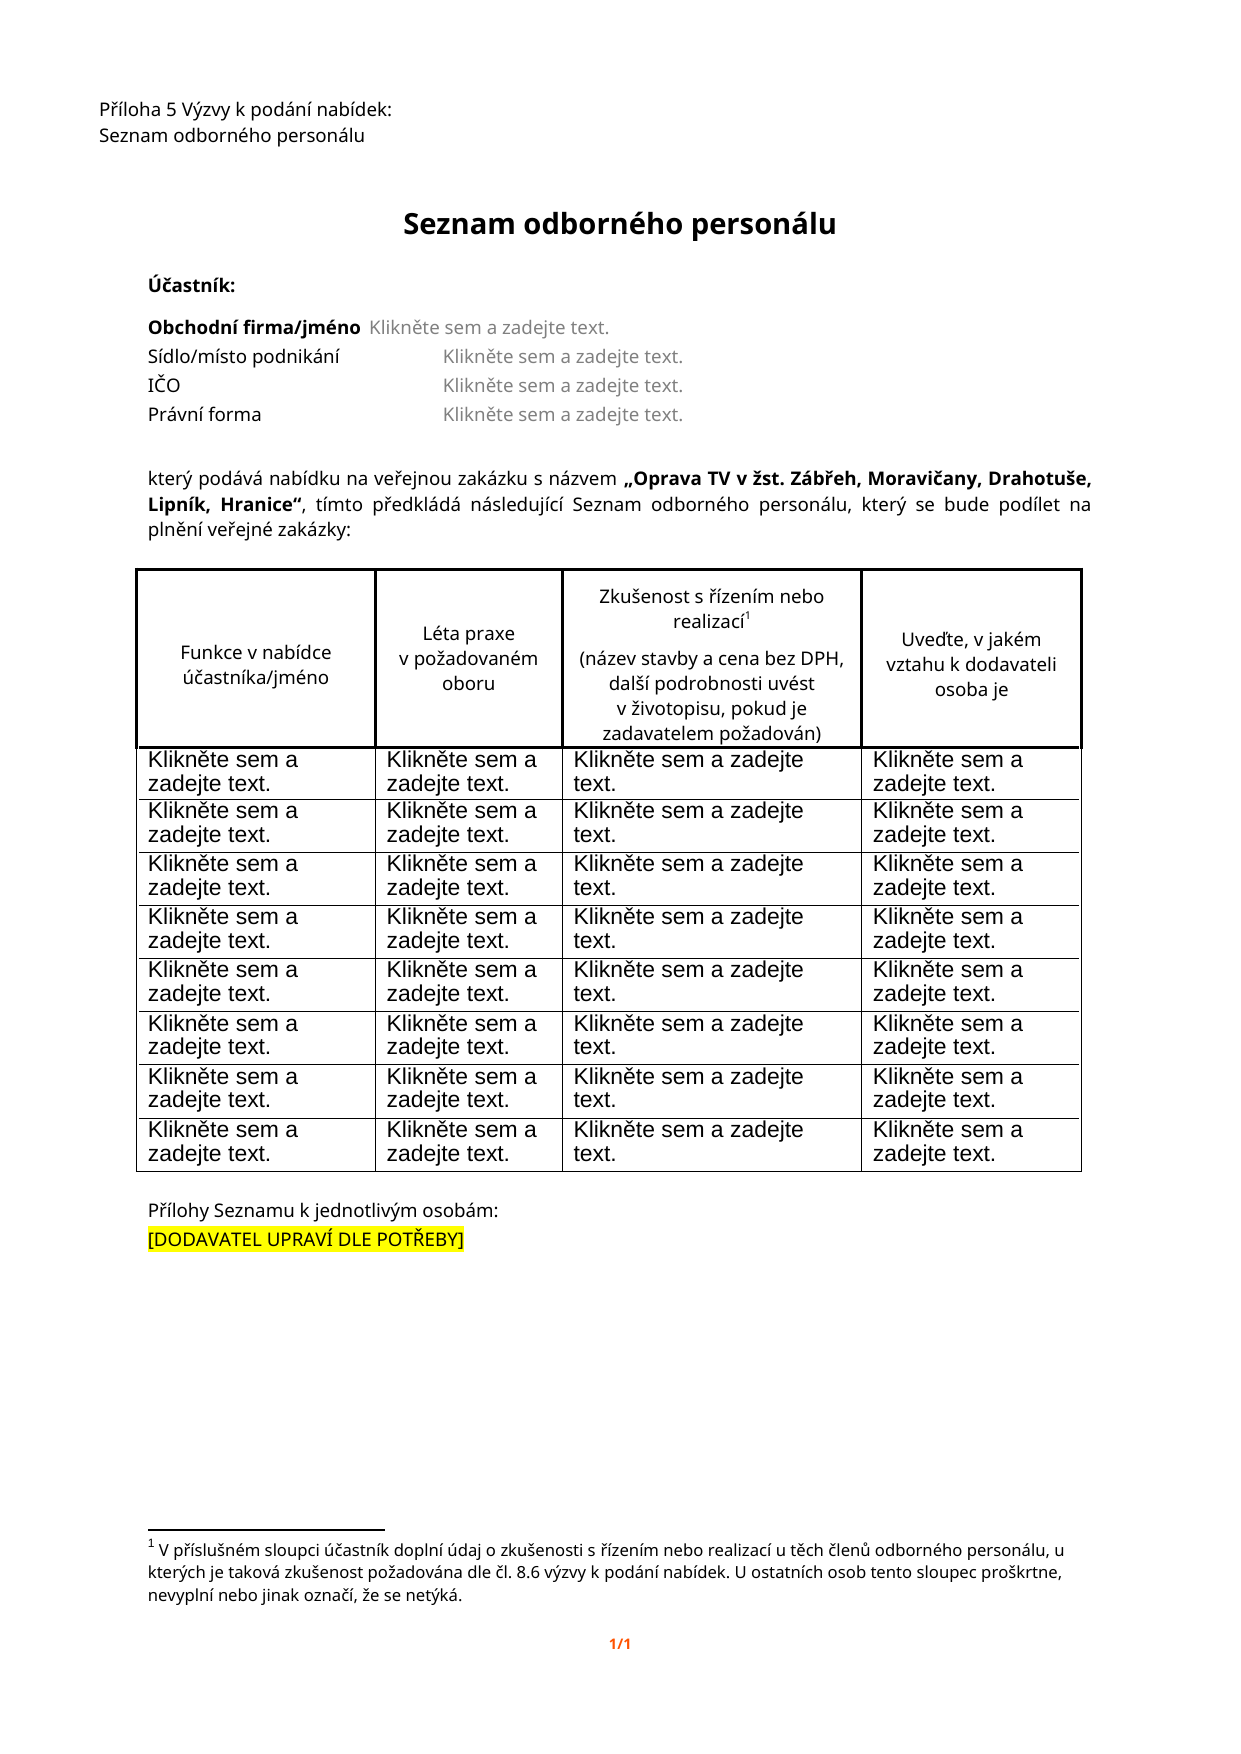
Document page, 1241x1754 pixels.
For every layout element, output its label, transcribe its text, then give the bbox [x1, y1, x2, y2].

text Účastník: [148, 268, 1093, 299]
table_header Funkce v nabídce účastníka/jméno [138, 571, 374, 746]
text [DODAVATEL UPRAVÍ DLE POTŘEBY] [148, 1223, 1092, 1252]
table_header Léta praxe v požadovaném oboru [377, 571, 561, 746]
table_header Uveďte, v jakém vztahu k dodavateli osoba je [863, 571, 1080, 746]
text IČO [148, 369, 1093, 398]
title Seznam odborného personálu [148, 203, 1093, 243]
text Sídlo/místo podnikání [148, 340, 1093, 369]
text který podává nabídku na veřejnou zakázku s názvem „Oprava TV v žst. Zábřeh, Moravičany, Drahotuše, Lipník, Hranice“, tímto předkládá následující Seznam odborného personálu, který se bude podílet na plnění veřejné zakázky: [148, 465, 1093, 542]
table_header Zkušenost s řízením nebo realizací (název stavby a cena bez DPH, další podrobnosti uvést v životopisu, pokud je zadavatelem požadován) [564, 571, 860, 746]
text Právní forma [148, 398, 1093, 427]
text Obchodní firma/jméno [148, 311, 1093, 340]
text Přílohy Seznamu k jednotlivým osobám: [148, 1197, 1093, 1223]
